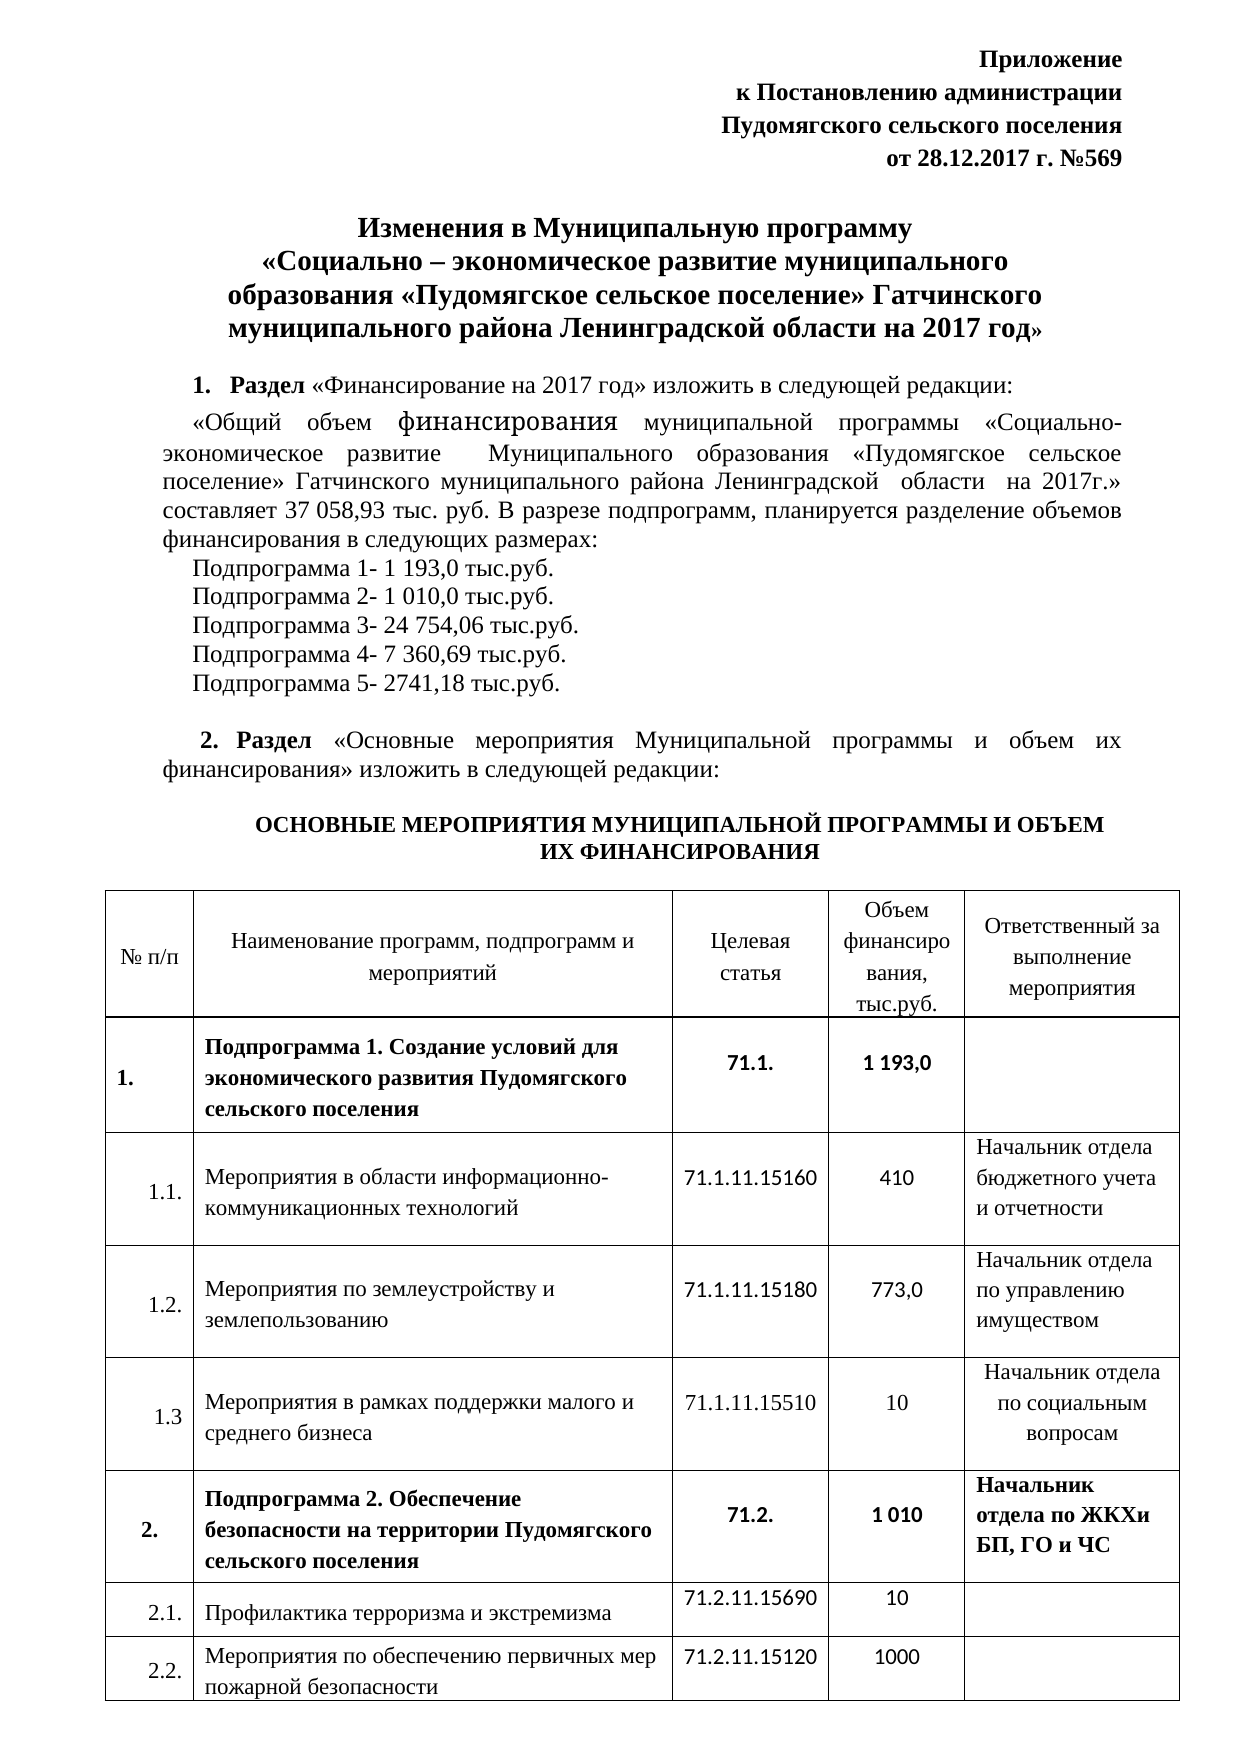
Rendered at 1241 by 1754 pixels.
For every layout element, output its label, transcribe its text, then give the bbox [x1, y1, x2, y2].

text Изменения в Муниципальную программу [177, 210, 1093, 243]
table_header Целевая статья [673, 891, 828, 1016]
table_cell 1.2. [106, 1246, 193, 1357]
text Подпрограмма 3- 24 754,06 тыс.руб. [162, 610, 1122, 639]
table_cell 773,0 [829, 1246, 964, 1357]
text Подпрограмма 5- 2741,18 тыс.руб. [162, 668, 1122, 696]
list Раздел «Основные мероприятия Муниципальной программы и объем их финансирования» изложить в следующей редакции: [162, 725, 1122, 783]
table_cell 71.1.11.15160 [673, 1133, 828, 1245]
table_cell 2. [106, 1471, 193, 1582]
text Подпрограмма 1- 1 193,0 тыс.руб. [162, 553, 1122, 581]
table_header Объем финансирования, тыс.руб. [829, 891, 964, 1016]
table_cell Подпрограмма 1. Создание условий для экономического развития Пудомягского сельского поселения [194, 1018, 672, 1132]
table_cell 71.2. [673, 1471, 828, 1582]
table_cell 1. [106, 1018, 193, 1132]
table_cell Мероприятия по землеустройству и землепользованию [194, 1246, 672, 1357]
table_cell Начальник отдела по ЖКХи БП, ГО и ЧС [965, 1471, 1179, 1582]
table_cell Подпрограмма 2. Обеспечение безопасности на территории Пудомягского сельского поселения [194, 1471, 672, 1582]
text «Социально – экономическое развитие муниципального образования «Пудомягское сельское поселение» Гатчинского муниципального района Ленинградской области на 2017 год» [177, 243, 1093, 344]
table_cell 1 010 [829, 1471, 964, 1582]
table_cell Мероприятия по обеспечению первичных мер пожарной безопасности [194, 1637, 672, 1699]
table_cell 10 [829, 1358, 964, 1470]
table_cell [965, 1637, 1179, 1699]
table_cell [965, 1583, 1179, 1636]
table_cell Начальник отдела бюджетного учета и отчетности [965, 1133, 1179, 1245]
table_header Наименование программ, подпрограмм и мероприятий [194, 891, 672, 1016]
table_cell 71.2.11.15120 [673, 1637, 828, 1699]
text от 28.12.2017 г. №569 [162, 143, 1122, 172]
table_cell 71.2.11.15690 [673, 1583, 828, 1636]
text к Постановлению администрации [162, 77, 1122, 106]
table_cell Начальник отдела по социальным вопросам [965, 1358, 1179, 1470]
table_header Ответственный за выполнение мероприятия [965, 891, 1179, 1016]
table_cell [965, 1018, 1179, 1132]
table_cell 1.1. [106, 1133, 193, 1245]
table_cell 71.1.11.15510 [673, 1358, 828, 1470]
table_cell 1 193,0 [829, 1018, 964, 1132]
table_cell 71.1.11.15180 [673, 1246, 828, 1357]
table_cell 2.1. [106, 1583, 193, 1636]
table_cell 2.2. [106, 1637, 193, 1699]
table_cell 410 [829, 1133, 964, 1245]
list ОСНОВНЫЕ МЕРОПРИЯТИЯ МУНИЦИПАЛЬНОЙ ПРОГРАММЫ И ОБЪЕМ ИХ ФИНАНСИРОВАНИЯ [237, 811, 1122, 864]
table_cell 1.3 [106, 1358, 193, 1470]
text Приложение [162, 44, 1122, 73]
table_cell 71.1. [673, 1018, 828, 1132]
text Подпрограмма 4- 7 360,69 тыс.руб. [162, 639, 1122, 668]
text «Общий объем финансирования муниципальной программы «Социально-экономическое развитие Муниципального образования «Пудомягское сельское поселение» Гатчинского муниципального района Ленинградской области на 2017г.» составляет 37 058,93 тыс. руб. В разрезе подпрограмм, планируется разделение объемов финансирования в следующих размерах: [162, 403, 1122, 553]
table_cell Начальник отдела по управлению имуществом [965, 1246, 1179, 1357]
table_cell 10 [829, 1583, 964, 1636]
text Пудомягского сельского поселения [162, 110, 1122, 139]
list Раздел «Финансирование на 2017 год» изложить в следующей редакции: [192, 371, 1122, 399]
table_cell Профилактика терроризма и экстремизма [194, 1583, 672, 1636]
table_cell Мероприятия в рамках поддержки малого и среднего бизнеса [194, 1358, 672, 1470]
text Подпрограмма 2- 1 010,0 тыс.руб. [162, 581, 1122, 610]
table_header № п/п [106, 891, 193, 1016]
table_cell 1000 [829, 1637, 964, 1699]
table_cell Мероприятия в области информационно-коммуникационных технологий [194, 1133, 672, 1245]
